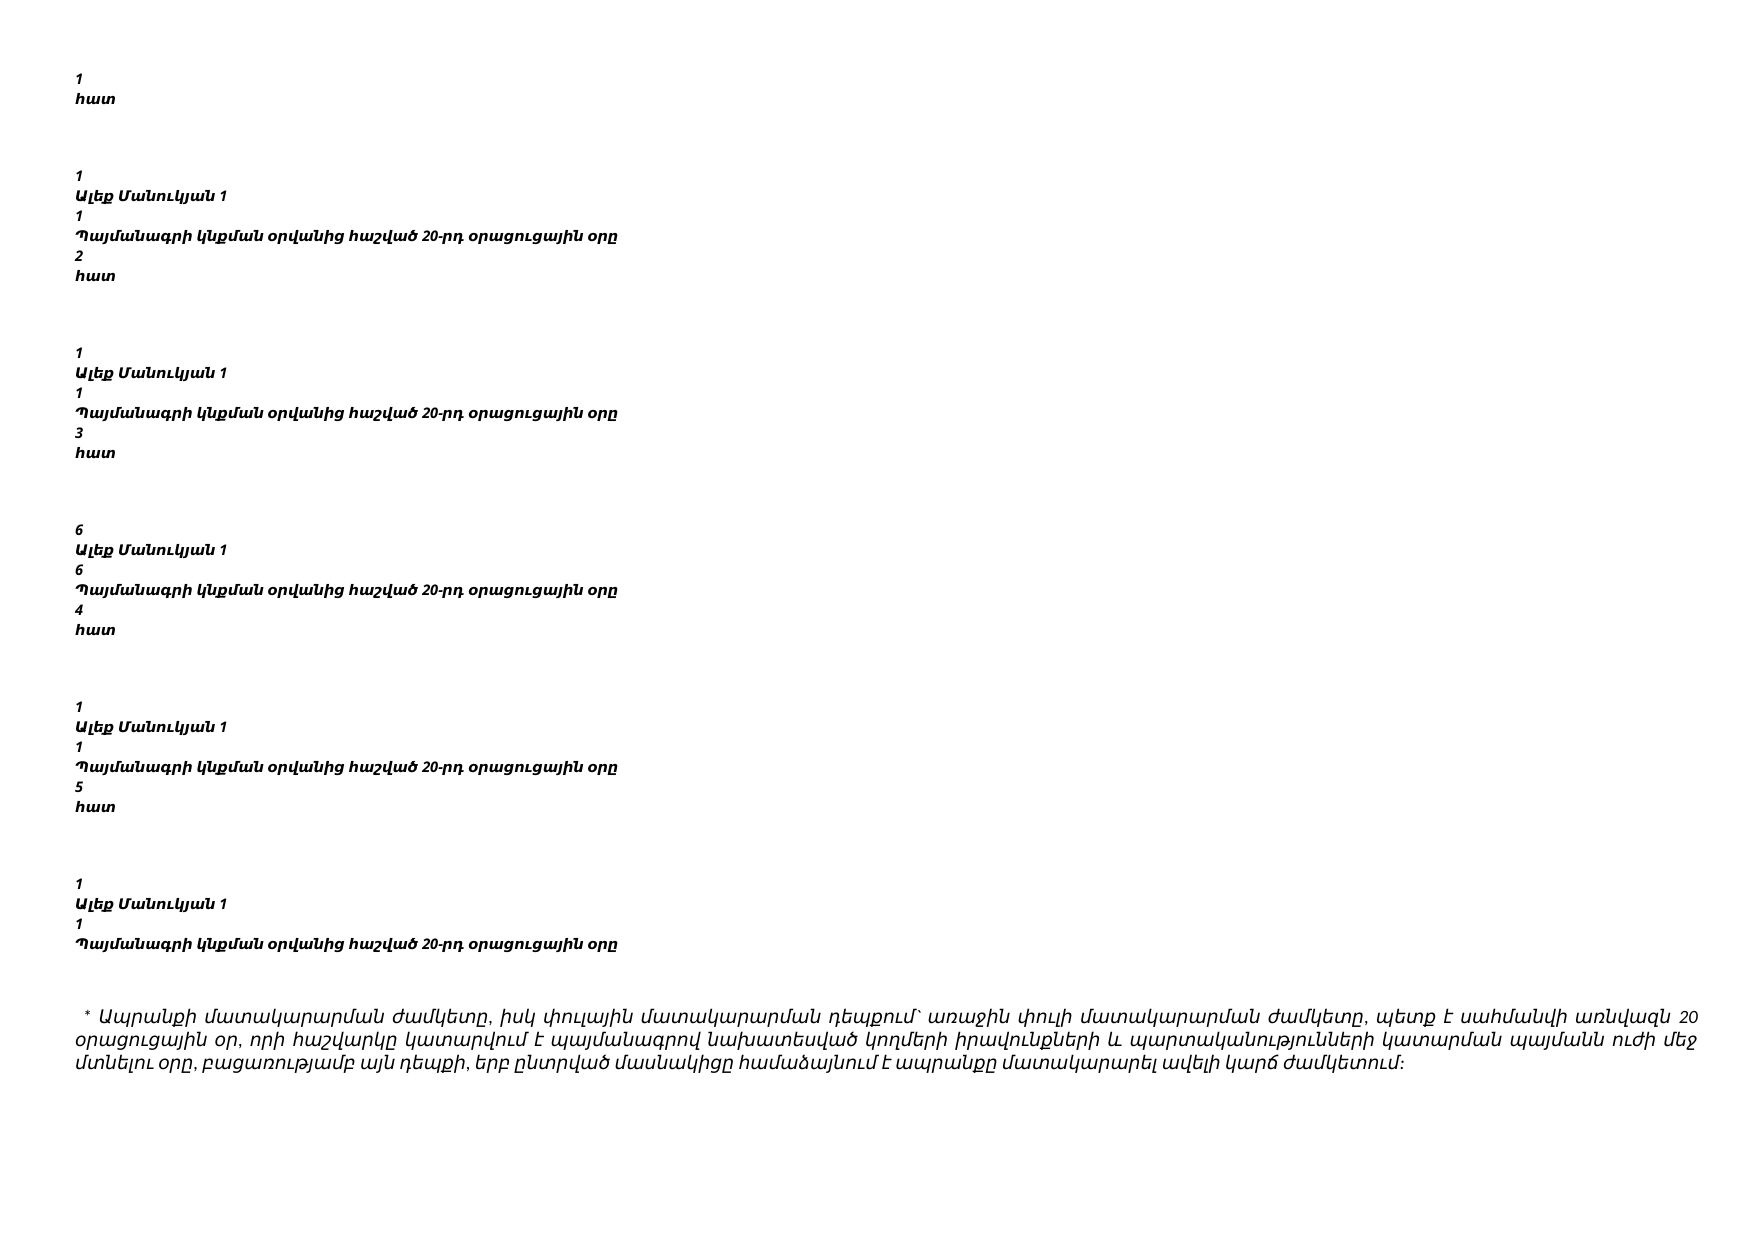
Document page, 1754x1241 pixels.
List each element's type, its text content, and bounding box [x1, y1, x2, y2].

text * Ապրանքի մատակարարման ժամկետը, իսկ փուլային մատակարարման դեպքում` առաջին փուլի մատակարարման ժամկետը, պետք է սահմանվի առնվազն 20 օրացուցային օր, որի հաշվարկը կատարվում է պայմանագրով նախատեսված կողմերի իրավունքների և պարտականությունների կատարման պայմանն ուժի մեջ մտնելու օրը, բացառությամբ այն դեպքի, երբ ընտրված մասնակիցը համաձայնում է ապրանքը մատակարարել ավելի կարճ ժամկետում: [75, 1005, 1698, 1074]
